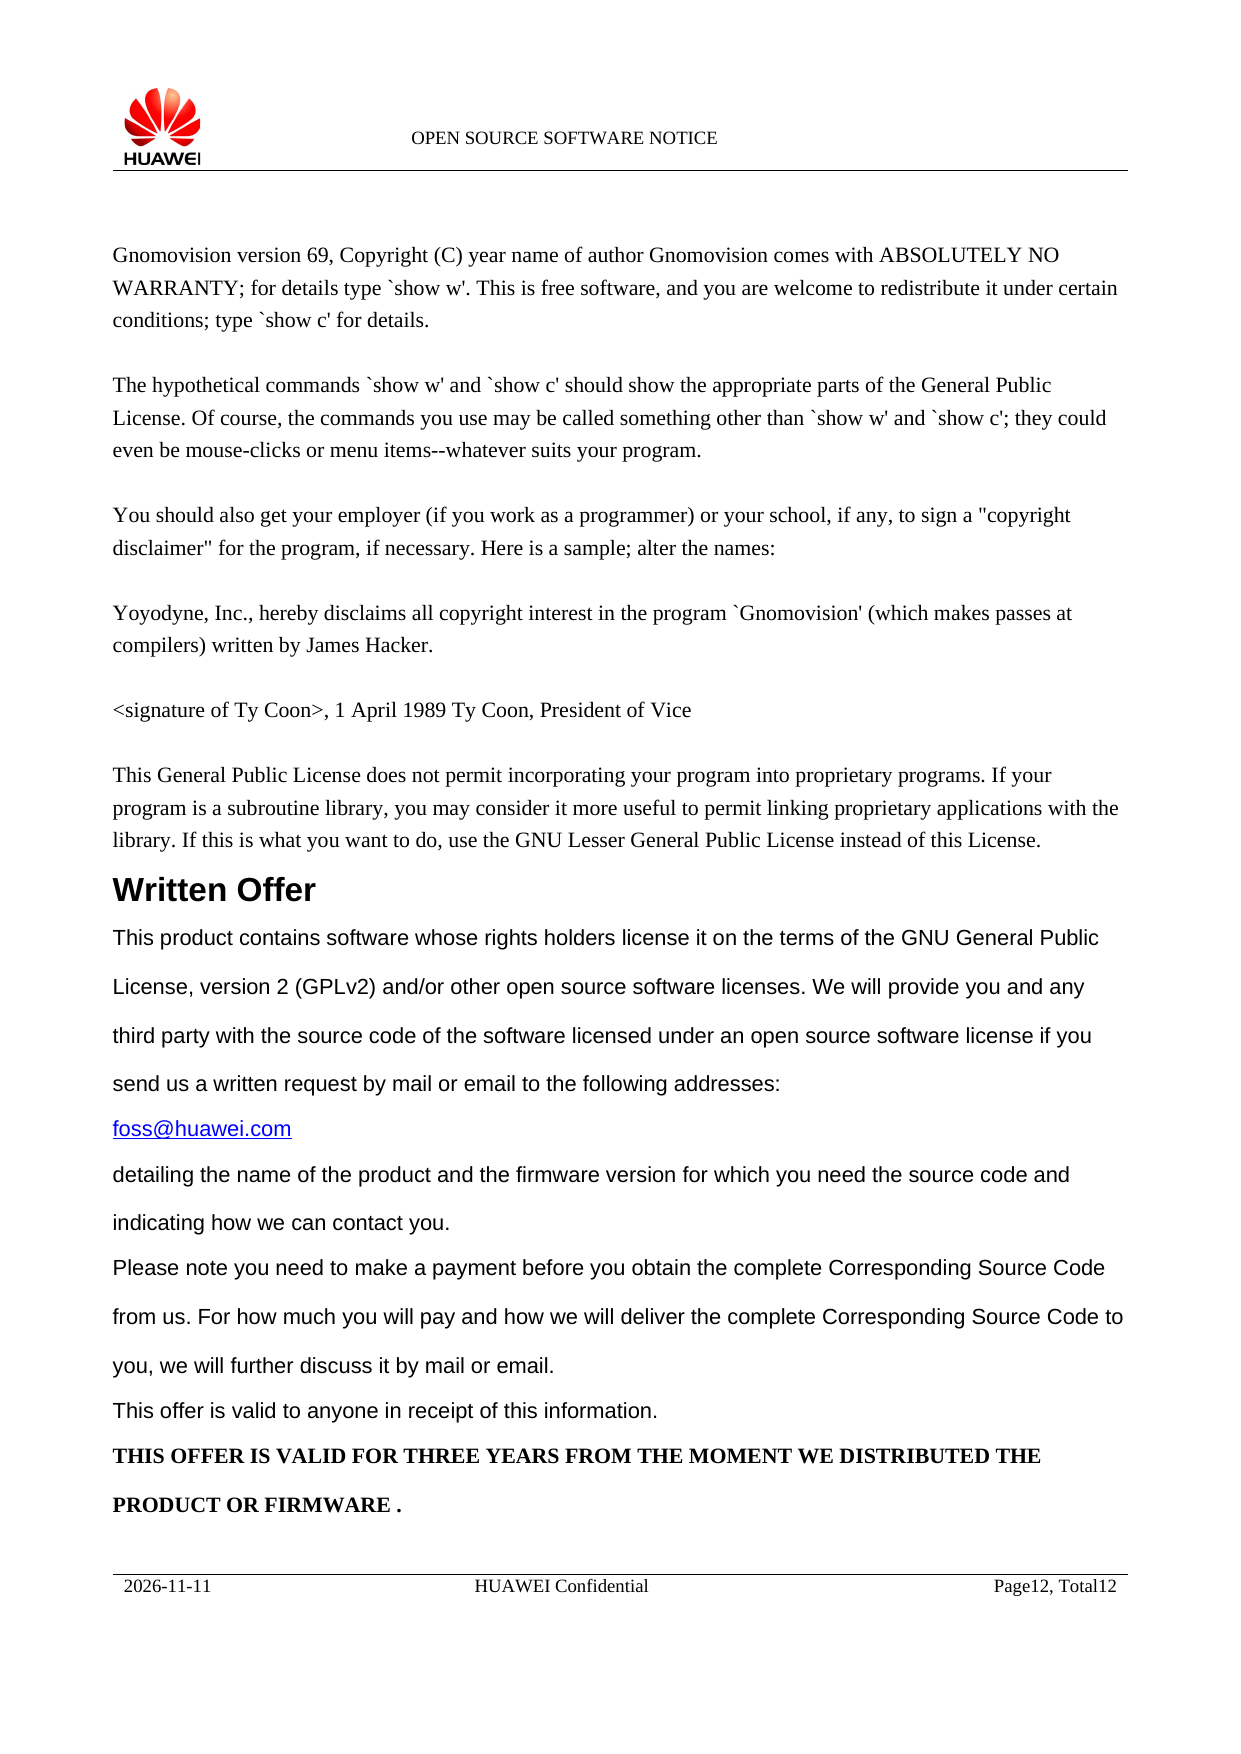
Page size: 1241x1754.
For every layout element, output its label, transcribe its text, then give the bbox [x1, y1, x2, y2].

text detailing the name of the product and the firmware version for which you need the source code and indicating how we can contact you. [112, 1158, 1128, 1239]
text Written Offer [112, 856, 1128, 921]
text This offer is valid to anyone in receipt of this information. [112, 1394, 1128, 1427]
text This offer is valid for three years from the moment we distributed the product or firmware . [112, 1439, 1128, 1521]
text foss@huawei.com [112, 1113, 1128, 1145]
text This product contains software whose rights holders license it on the terms of the GNU General Public License, version 2 (GPLv2) and/or other open source software licenses. We will provide you and any third party with the source code of the software licensed under an open source software license if you send us a written request by mail or email to the following addresses: [112, 921, 1128, 1100]
picture [124, 88, 201, 165]
text Please note you need to make a payment before you obtain the complete Corresponding Source Code from us. For how much you will pay and how we will deliver the complete Corresponding Source Code to you, we will further discuss it by mail or email. [112, 1252, 1128, 1382]
